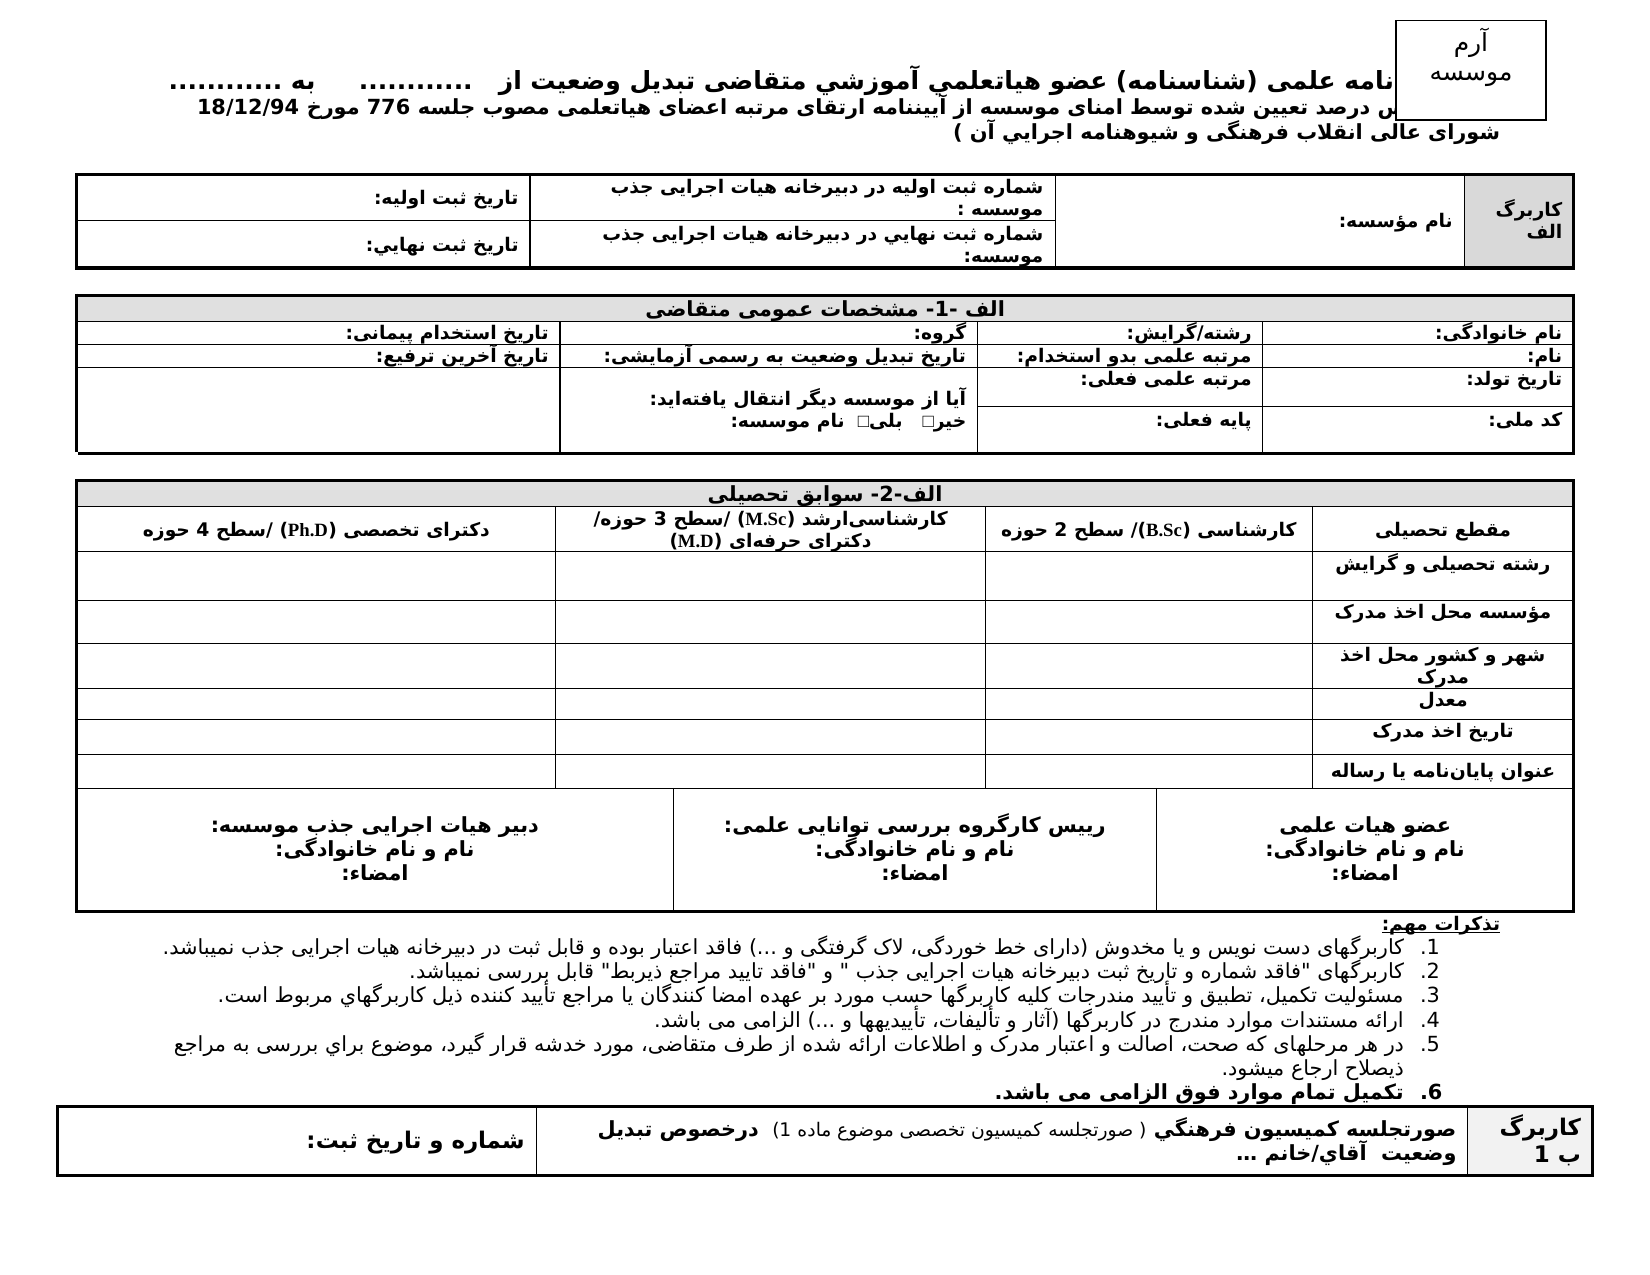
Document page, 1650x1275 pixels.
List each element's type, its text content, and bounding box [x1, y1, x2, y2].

table_cell [78, 368, 559, 452]
table_cell عضو هیات علمی نام و نام خانوادگی: امضاء: [1157, 789, 1572, 910]
list ارائه مستندات موارد مندرج در کاربرگها (آثار و تألیفات، تأییدیهها و ...) الزامی می باشد. [150, 1008, 1420, 1032]
list در هر مرحلهای که صحت، اصالت و اعتبار مدرک و اطلاعات ارائه شده از طرف متقاضی، مورد خدشه قرار گیرد، موضوع براي بررسی به مراجع ذيصلاح ارجاع میشود. [150, 1032, 1420, 1080]
table_header الف-2- سوابق تحصیلی [78, 482, 1572, 506]
text تذکرات مهم: [150, 913, 1500, 935]
table_header کاربرگ الف [1465, 176, 1572, 266]
table_cell [986, 644, 1312, 688]
table_cell [986, 552, 1312, 600]
table_cell شماره ثبت نهايي در دبیرخانه هیات اجرایی جذب موسسه: [531, 221, 1055, 266]
table_cell دبیر هیات اجرایی جذب موسسه: نام و نام خانوادگی: امضاء: [78, 789, 673, 910]
table_cell [986, 720, 1312, 754]
table_header شماره ثبت اولیه در دبیرخانه هیات اجرایی جذب موسسه : [531, 176, 1055, 219]
table_header كاربرگ ب 1 [1468, 1108, 1591, 1174]
table_cell آیا از موسسه دیگر انتقال یافته‌اید: خیر□ بلی□ نام موسسه: [561, 368, 977, 452]
table_header صورتجلسه كميسيون فرهنگي ( صورتجلسه کمیسیون تخصصی موضوع ماده 1) درخصوص تبدیل وضعیت آقاي/خانم … [537, 1108, 1467, 1174]
list کاربرگهای "فاقد شماره و تاریخ ثبت دبیرخانه هیات اجرایی جذب " و "فاقد تایید مراجع ذیربط" قابل بررسی نمیباشد. [150, 959, 1420, 983]
table_header الف -1- مشخصات عمومی متقاضی [78, 297, 1572, 321]
table_cell رییس کارگروه بررسی توانایی علمی: نام و نام خانوادگی: امضاء: [674, 789, 1156, 910]
list مسئولیت تکمیل، تطبیق و تأیید مندرجات کلیه کاربرگها حسب مورد بر عهده امضا کنندگان یا مراجع تأیید کننده ذیل کاربرگهاي مربوط است. [150, 983, 1420, 1008]
table_cell کد ملی: [1263, 407, 1572, 452]
table_cell گروه: [561, 322, 977, 344]
text ( بر اساس درصد تعیین شده توسط امنای موسسه از آییننامه ارتقای مرتبه اعضای هیاتعلمی مصوب جلسه 776 مورخ 18/12/94 شورای عالی انقلاب فرهنگی و شيوهنامه اجرايي آن ) [150, 95, 1500, 144]
table_cell [986, 755, 1312, 788]
table_cell نام: [1263, 345, 1572, 367]
table_cell [556, 689, 985, 719]
list تکمیل تمام موارد فوق الزامی می باشد. [150, 1080, 1420, 1105]
table_cell دکترای تخصصی (Ph.D) /سطح 4 حوزه [78, 507, 555, 551]
table_cell [78, 601, 555, 643]
table_header تاریخ ثبت اولیه: [78, 176, 529, 219]
table_cell معدل [1313, 689, 1572, 719]
table_cell [78, 720, 555, 754]
list کاربرگهای دست نویس و یا مخدوش (دارای خط خوردگی، لاک گرفتگی و ...) فاقد اعتبار بوده و قابل ثبت در دبیرخانه هیات اجرایی جذب نمیباشد. [150, 935, 1420, 959]
text گزارش‌نامه علمی (شناسنامه) عضو هياتعلمي آموزشي متقاضی تبدیل وضعیت از ............ به ............ [150, 66, 1395, 95]
table_cell [556, 601, 985, 643]
table_cell [556, 755, 985, 788]
table_cell تاریخ آخرین ترفیع: [78, 345, 559, 367]
table_cell [556, 720, 985, 754]
table_cell شهر و کشور محل اخذ مدرک [1313, 644, 1572, 688]
table_cell [78, 552, 555, 600]
table_cell [986, 601, 1312, 643]
table_cell کارشناسی (B.Sc)/ سطح 2 حوزه [986, 507, 1312, 551]
table_cell تاریخ تبديل وضعيت به رسمی آزمایشی: [561, 345, 977, 367]
table_cell عنوان پایان‌نامه یا رساله [1313, 755, 1572, 788]
table_cell کارشناسی‌ارشد (M.Sc) /سطح 3 حوزه/ دکترای حرفه‌ای (M.D) [556, 507, 985, 551]
table_cell نام خانوادگی: [1263, 322, 1572, 344]
table_cell تاریخ استخدام پیمانی: [78, 322, 559, 344]
table_cell [986, 689, 1312, 719]
table_cell [556, 552, 985, 600]
table_cell تاریخ ثبت نهايي: [78, 221, 529, 266]
table_header نام مؤسسه: [1056, 176, 1464, 266]
table_cell تاریخ تولد: [1263, 368, 1572, 406]
table_cell مرتبه علمی فعلی: [978, 368, 1262, 406]
table_cell [78, 644, 555, 688]
table_cell پایه فعلی: [978, 407, 1262, 452]
table_cell [78, 755, 555, 788]
table_cell تاریخ اخذ مدرک [1313, 720, 1572, 754]
table_header شماره و تاريخ ثبت: [59, 1108, 536, 1174]
table_cell مؤسسه محل اخذ مدرک [1313, 601, 1572, 643]
table_cell رشته تحصیلی و گرایش [1313, 552, 1572, 600]
table_cell رشته/گرایش: [978, 322, 1262, 344]
table_cell مقطع تحصیلی [1313, 507, 1572, 551]
table_cell [78, 689, 555, 719]
table_cell مرتبه علمی بدو استخدام: [978, 345, 1262, 367]
table_cell [556, 644, 985, 688]
